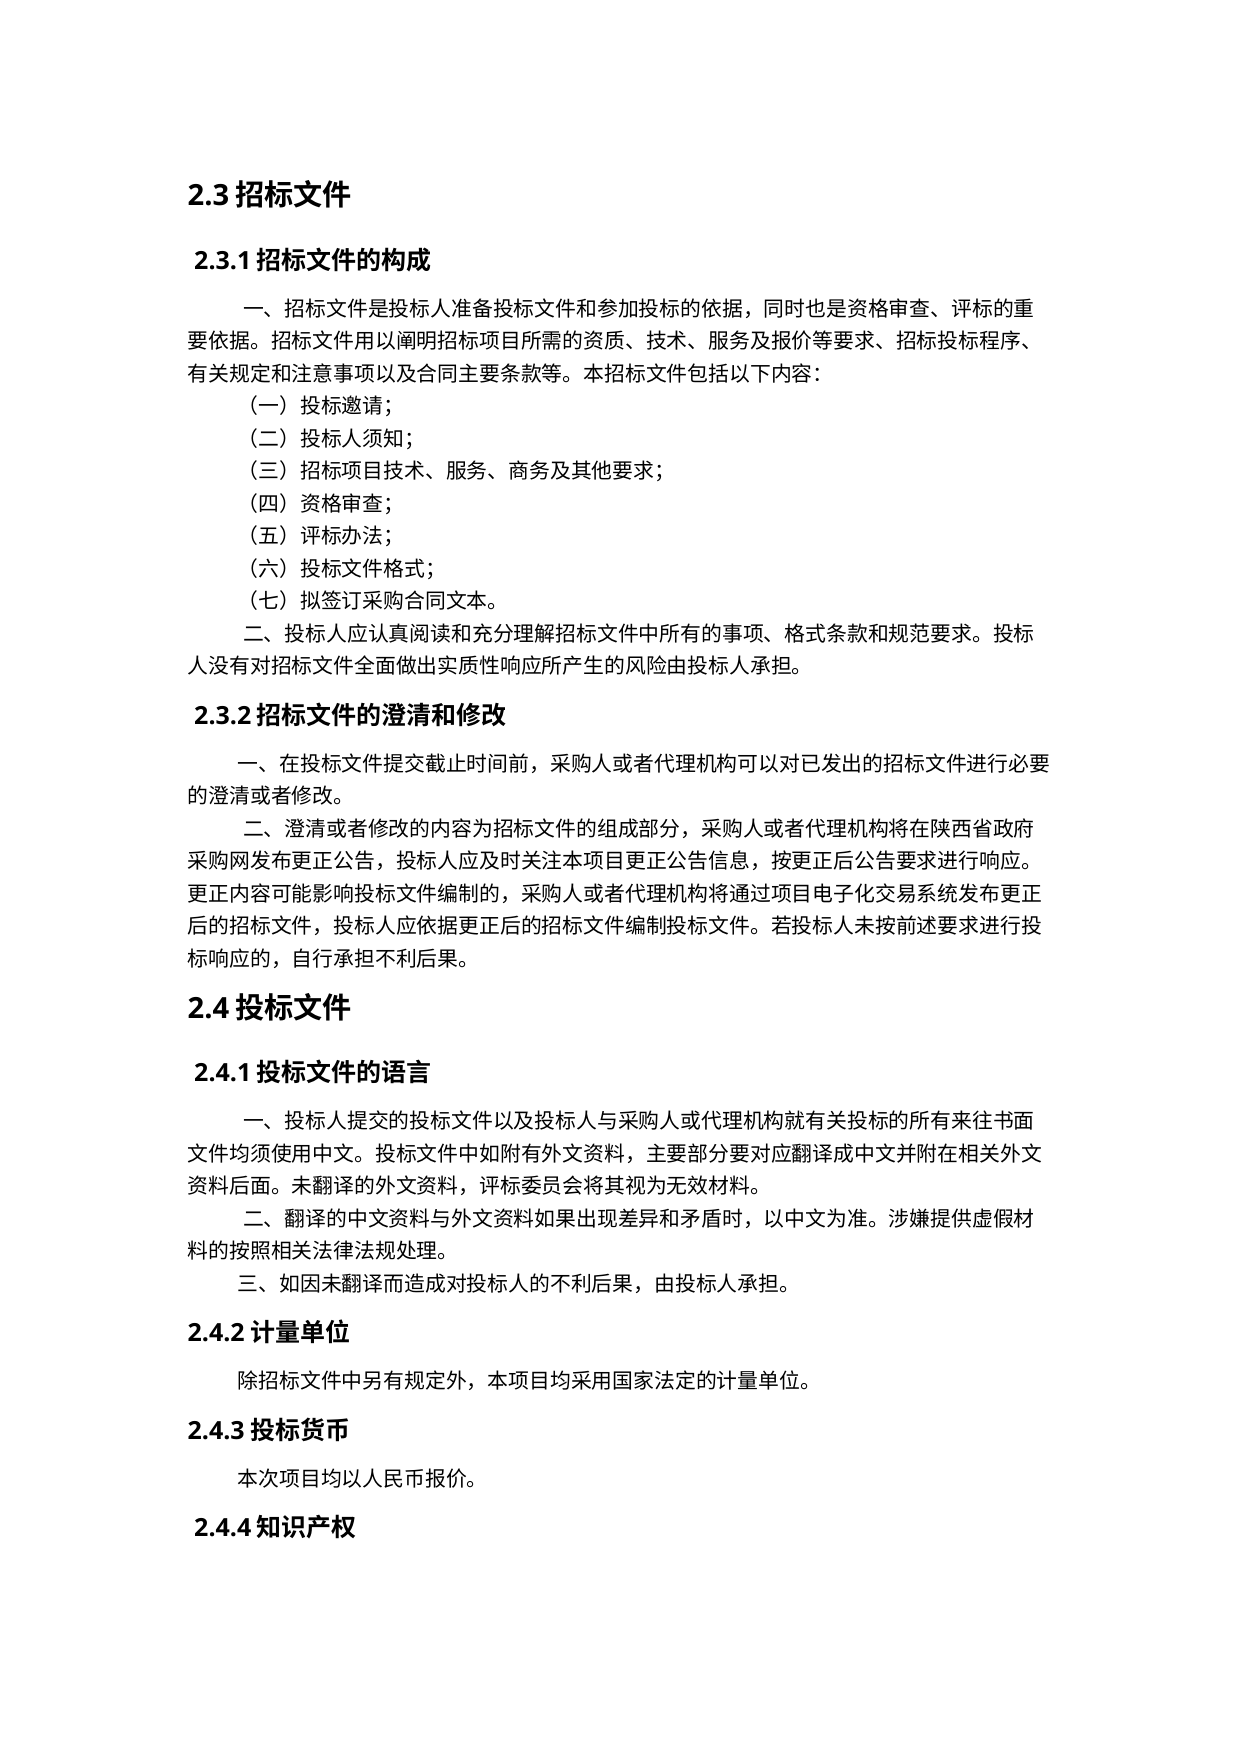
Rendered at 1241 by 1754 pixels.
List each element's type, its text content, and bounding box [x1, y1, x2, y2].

text 2.3招标文件 [187, 162, 1053, 227]
text 一、投标人提交的投标文件以及投标人与采购人或代理机构就有关投标的所有来往书面文件均须使用中文。投标文件中如附有外文资料，主要部分要对应翻译成中文并附在相关外文资料后面。未翻译的外文资料，评标委员会将其视为无效材料。 [187, 1104, 1053, 1202]
text 二、投标人应认真阅读和充分理解招标文件中所有的事项、格式条款和规范要求。投标人没有对招标文件全面做出实质性响应所产生的风险由投标人承担。 [187, 617, 1053, 682]
text （二）投标人须知； [187, 422, 1053, 454]
text 本次项目均以人民币报价。 [187, 1462, 1053, 1494]
text 二、翻译的中文资料与外文资料如果出现差异和矛盾时，以中文为准。涉嫌提供虚假材料的按照相关法律法规处理。 [187, 1202, 1053, 1267]
text （四）资格审查； [187, 487, 1053, 519]
text （一）投标邀请； [187, 389, 1053, 422]
text 2.3.2招标文件的澄清和修改 [187, 682, 1053, 747]
text 除招标文件中另有规定外，本项目均采用国家法定的计量单位。 [187, 1364, 1053, 1397]
text （五）评标办法； [187, 519, 1053, 552]
text 三、如因未翻译而造成对投标人的不利后果，由投标人承担。 [187, 1267, 1053, 1299]
text （七）拟签订采购合同文本。 [187, 584, 1053, 617]
text 2.4.3投标货币 [187, 1397, 1053, 1462]
text 2.4.2计量单位 [187, 1299, 1053, 1364]
text 2.4投标文件 [187, 974, 1053, 1039]
text 2.3.1招标文件的构成 [187, 227, 1053, 292]
text 2.4.4知识产权 [187, 1494, 1053, 1559]
text 2.4.1投标文件的语言 [187, 1039, 1053, 1104]
text （六）投标文件格式； [187, 552, 1053, 584]
text （三）招标项目技术、服务、商务及其他要求； [187, 454, 1053, 487]
text 二、澄清或者修改的内容为招标文件的组成部分，采购人或者代理机构将在陕西省政府采购网发布更正公告，投标人应及时关注本项目更正公告信息，按更正后公告要求进行响应。更正内容可能影响投标文件编制的，采购人或者代理机构将通过项目电子化交易系统发布更正后的招标文件，投标人应依据更正后的招标文件编制投标文件。若投标人未按前述要求进行投标响应的，自行承担不利后果。 [187, 812, 1053, 974]
text 一、在投标文件提交截止时间前，采购人或者代理机构可以对已发出的招标文件进行必要的澄清或者修改。 [187, 747, 1053, 812]
text 一、招标文件是投标人准备投标文件和参加投标的依据，同时也是资格审查、评标的重要依据。招标文件用以阐明招标项目所需的资质、技术、服务及报价等要求、招标投标程序、有关规定和注意事项以及合同主要条款等。本招标文件包括以下内容： [187, 292, 1053, 389]
